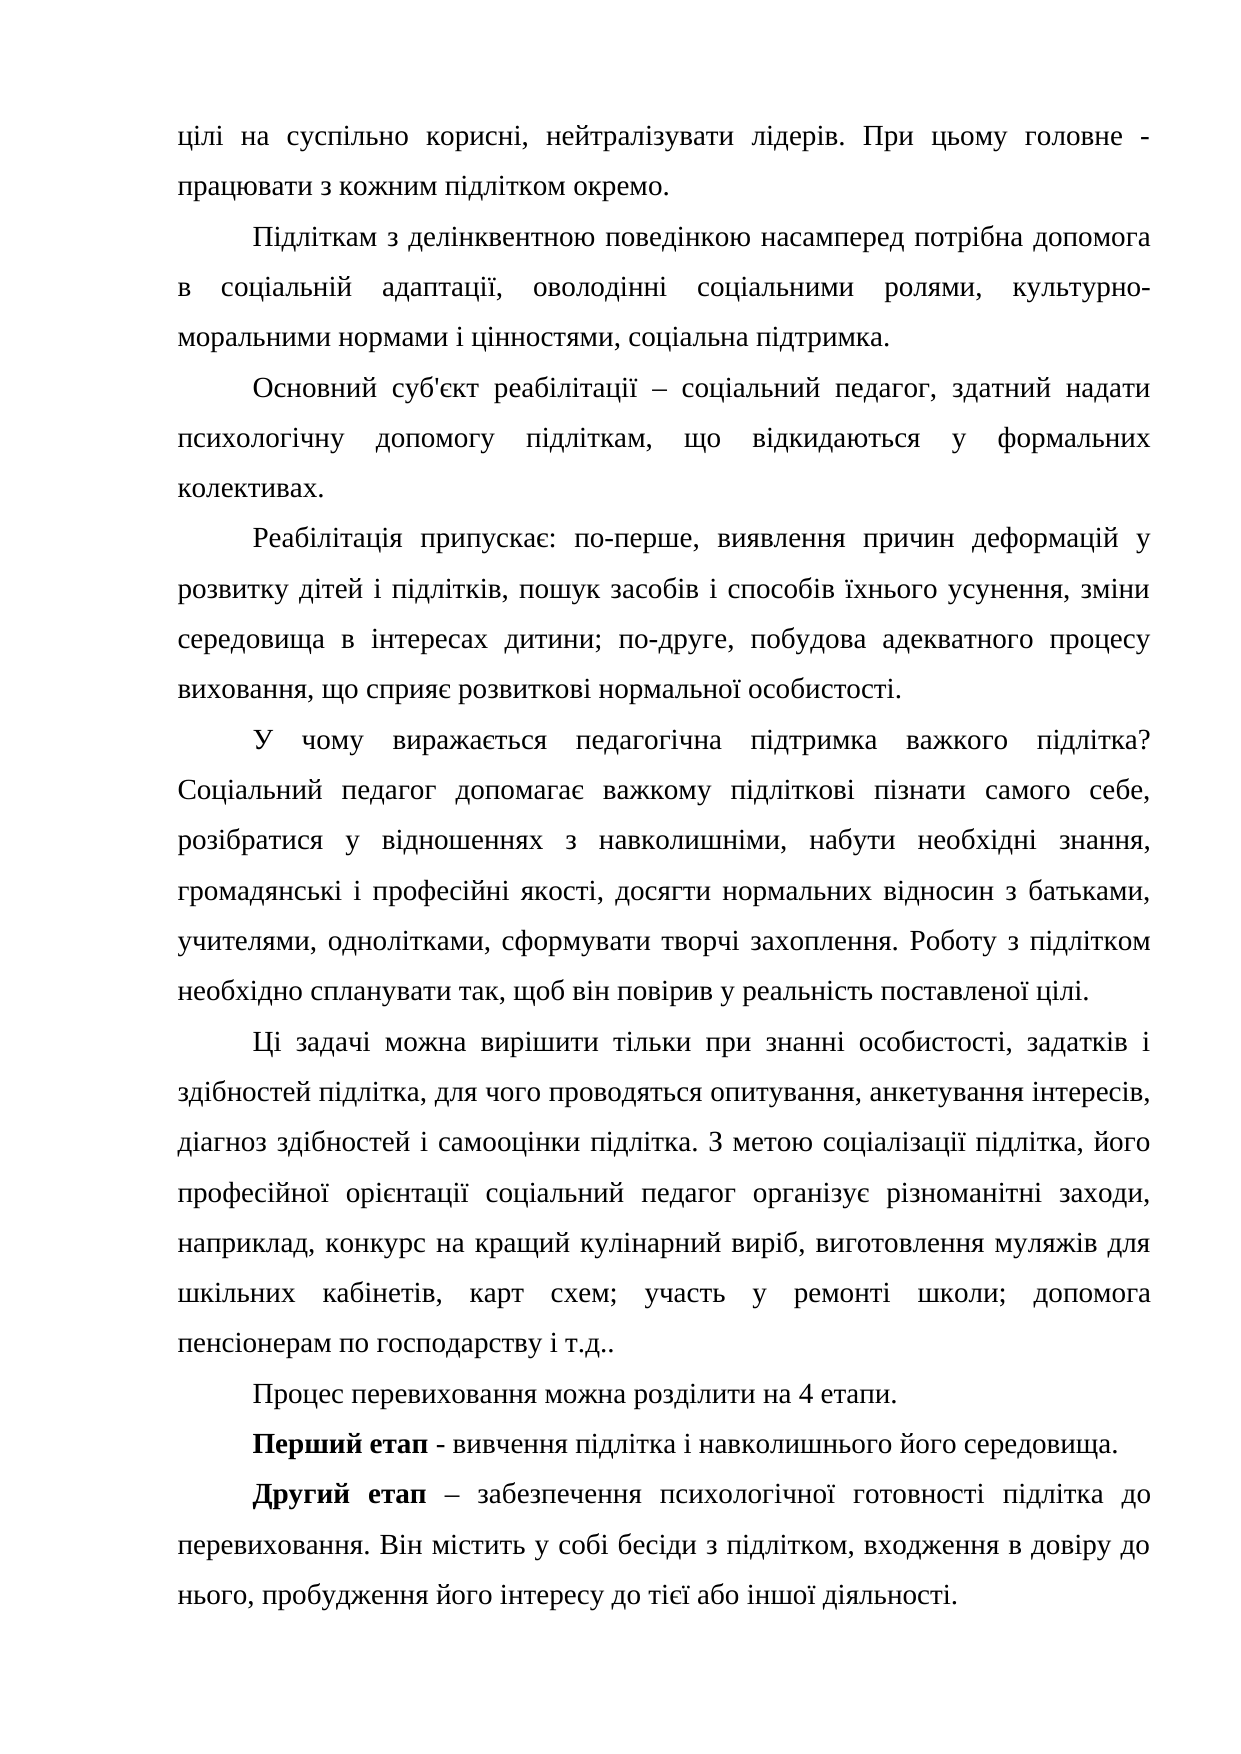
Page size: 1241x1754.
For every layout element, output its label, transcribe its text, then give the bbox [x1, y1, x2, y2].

text Ці задачі можна вирішити тільки при знанні особистості, задатків і здібностей підлітка, для чого проводяться опитування, анкетування інтересів, діагноз здібностей і самооцінки підлітка. З метою соціалізації підлітка, його професійної орієнтації соціальний педагог організує різноманітні заходи, наприклад, конкурс на кращий кулінарний виріб, виготовлення муляжів для шкільних кабінетів, карт схем; участь у ремонті школи; допомога пенсіонерам по господарству і т.д.. [177, 1024, 1152, 1359]
text Основний суб'єкт реабілітації – соціальний педагог, здатний надати психологічну допомогу підліткам, що відкидаються у формальних колективах. [177, 370, 1152, 504]
text Процес перевиховання можна розділити на 4 етапи. [177, 1376, 1152, 1409]
text Реабілітація припускає: по-перше, виявлення причин деформацій у розвитку дітей і підлітків, пошук засобів і способів їхнього усунення, зміни середовища в інтересах дитини; по-друге, побудова адекватного процесу виховання, що сприяє розвиткові нормальної особистості. [177, 521, 1152, 705]
text У чому виражається педагогічна підтримка важкого підлітка? Соціальний педагог допомагає важкому підліткові пізнати самого себе, розібратися у відношеннях з навколишніми, набути необхідні знання, громадянські і професійні якості, досягти нормальних відносин з батьками, учителями, однолітками, сформувати творчі захоплення. Роботу з підлітком необхідно спланувати так, щоб він повірив у реальність поставленої цілі. [177, 722, 1152, 1007]
text Підліткам з делінквентною поведінкою насамперед потрібна допомога в соціальній адаптації, оволодінні соціальними ролями, культурно-моральними нормами і цінностями, соціальна підтримка. [177, 219, 1152, 353]
text Перший етап - вивчення підлітка і навколишнього його середовища. [177, 1426, 1152, 1460]
text Другий етап – забезпечення психологічної готовності підлітка до перевиховання. Він містить у собі бесіди з підлітком, входження в довіру до нього, пробудження його інтересу до тієї або іншої діяльності. [177, 1477, 1152, 1611]
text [177, 118, 1152, 202]
